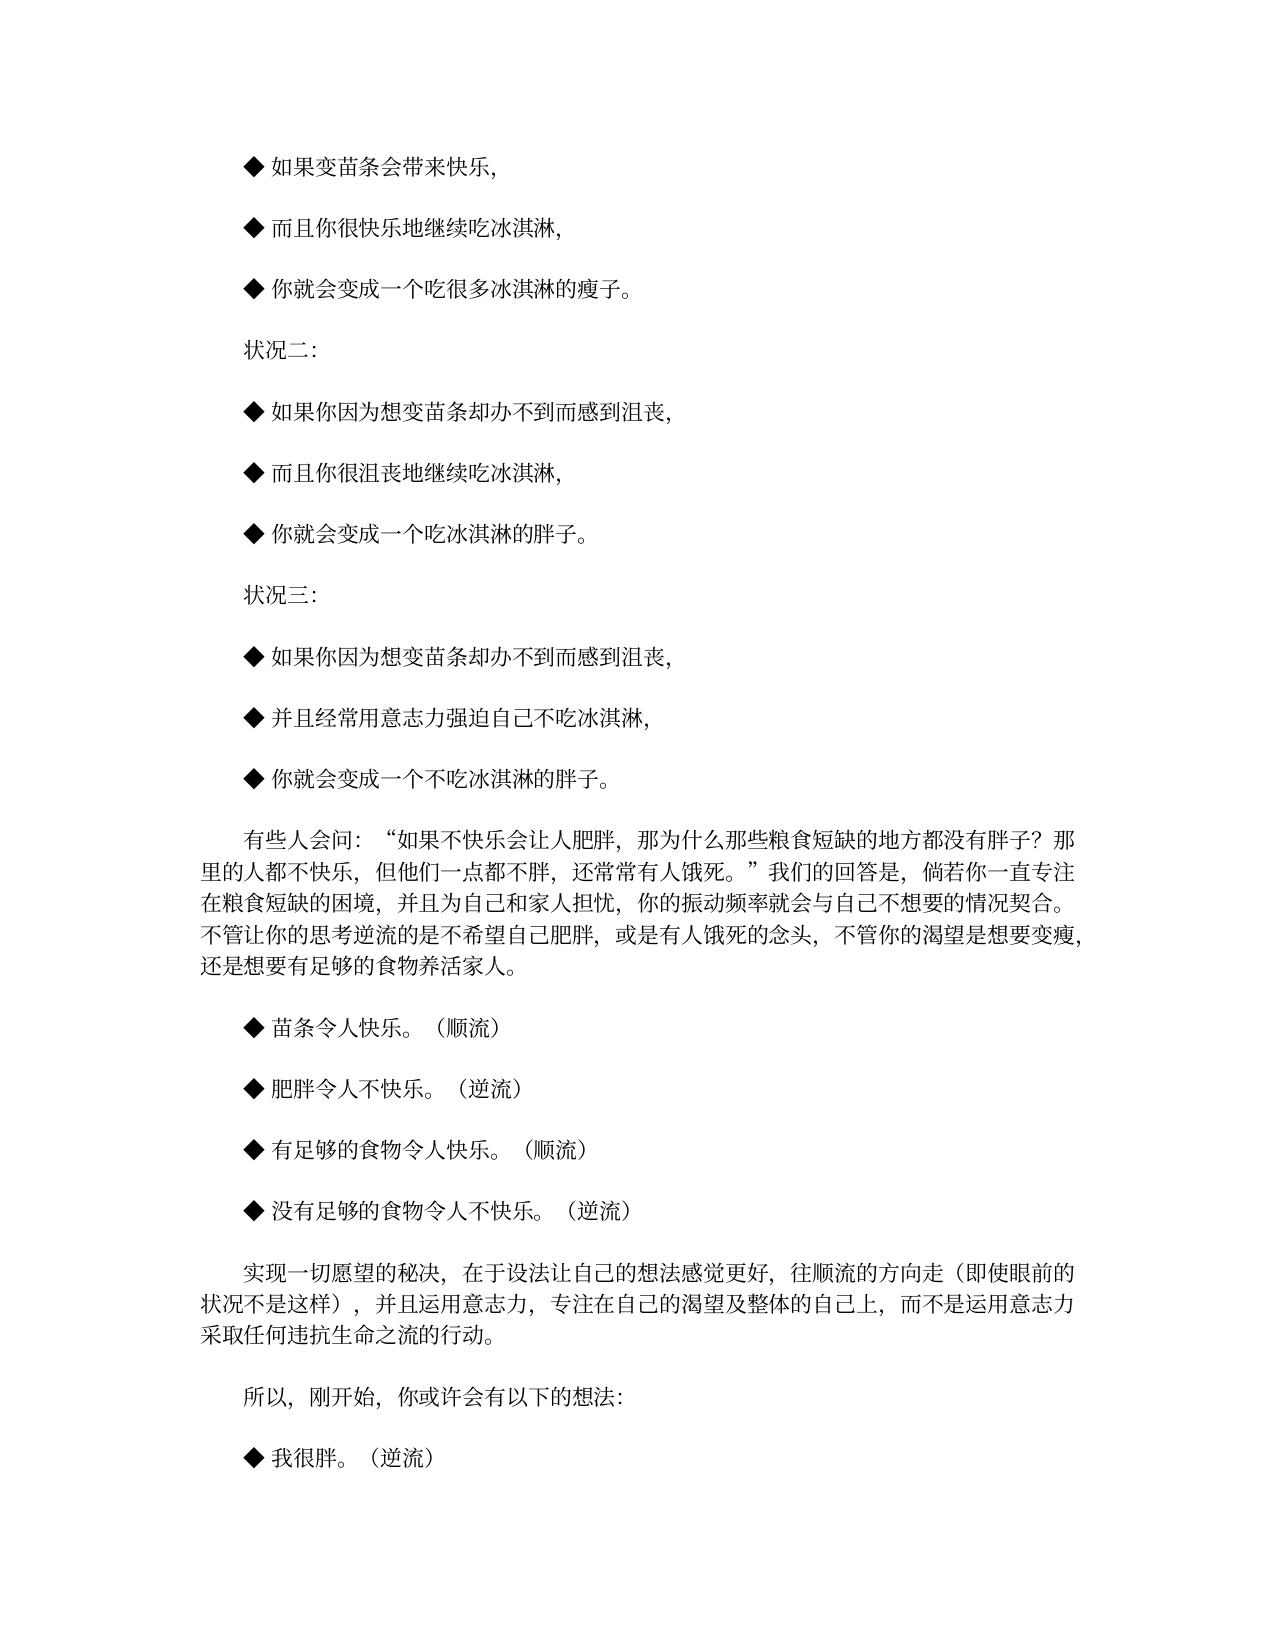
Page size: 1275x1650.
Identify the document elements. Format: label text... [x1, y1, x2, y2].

text ◆ 而且你很快乐地继续吃冰淇淋， [200, 211, 1075, 243]
text ◆ 肥胖令人不快乐。（逆流） [200, 1072, 1075, 1103]
text ◆ 没有足够的食物令人不快乐。（逆流） [200, 1194, 1075, 1226]
text ◆ 你就会变成一个不吃冰淇淋的胖子。 [200, 762, 1075, 794]
text 状况二： [200, 334, 1075, 365]
text ◆ 并且经常用意志力强迫自己不吃冰淇淋， [200, 701, 1075, 733]
text ◆ 苗条令人快乐。（顺流） [200, 1011, 1075, 1042]
text ◆ 如果变苗条会带来快乐， [200, 150, 1075, 181]
text 所以，刚开始，你或许会有以下的想法： [200, 1380, 1075, 1411]
text ◆ 有足够的食物令人快乐。（顺流） [200, 1133, 1075, 1165]
text ◆ 我很胖。（逆流） [200, 1441, 1075, 1473]
text ◆ 而且你很沮丧地继续吃冰淇淋， [200, 456, 1075, 488]
text 状况三： [200, 579, 1075, 610]
text ◆ 如果你因为想变苗条却办不到而感到沮丧， [200, 395, 1075, 426]
text ◆ 如果你因为想变苗条却办不到而感到沮丧， [200, 640, 1075, 671]
text 实现一切愿望的秘决，在于设法让自己的想法感觉更好，往顺流的方向走（即使眼前的状况不是这样），并且运用意志力，专注在自己的渴望及整体的自己上，而不是运用意志力采取任何违抗生命之流的行动。 [200, 1256, 1075, 1350]
text ◆ 你就会变成一个吃冰淇淋的胖子。 [200, 517, 1075, 549]
text ◆ 你就会变成一个吃很多冰淇淋的瘦子。 [200, 272, 1075, 304]
text 有些人会问：“如果不快乐会让人肥胖，那为什么那些粮食短缺的地方都没有胖子？那里的人都不快乐，但他们一点都不胖，还常常有人饿死。”我们的回答是，倘若你一直专注在粮食短缺的困境，并且为自己和家人担忧，你的振动频率就会与自己不想要的情况契合。不管让你的思考逆流的是不希望自己肥胖，或是有人饿死的念头，不管你的渴望是想要变瘦，还是想要有足够的食物养活家人。 [200, 824, 1075, 981]
